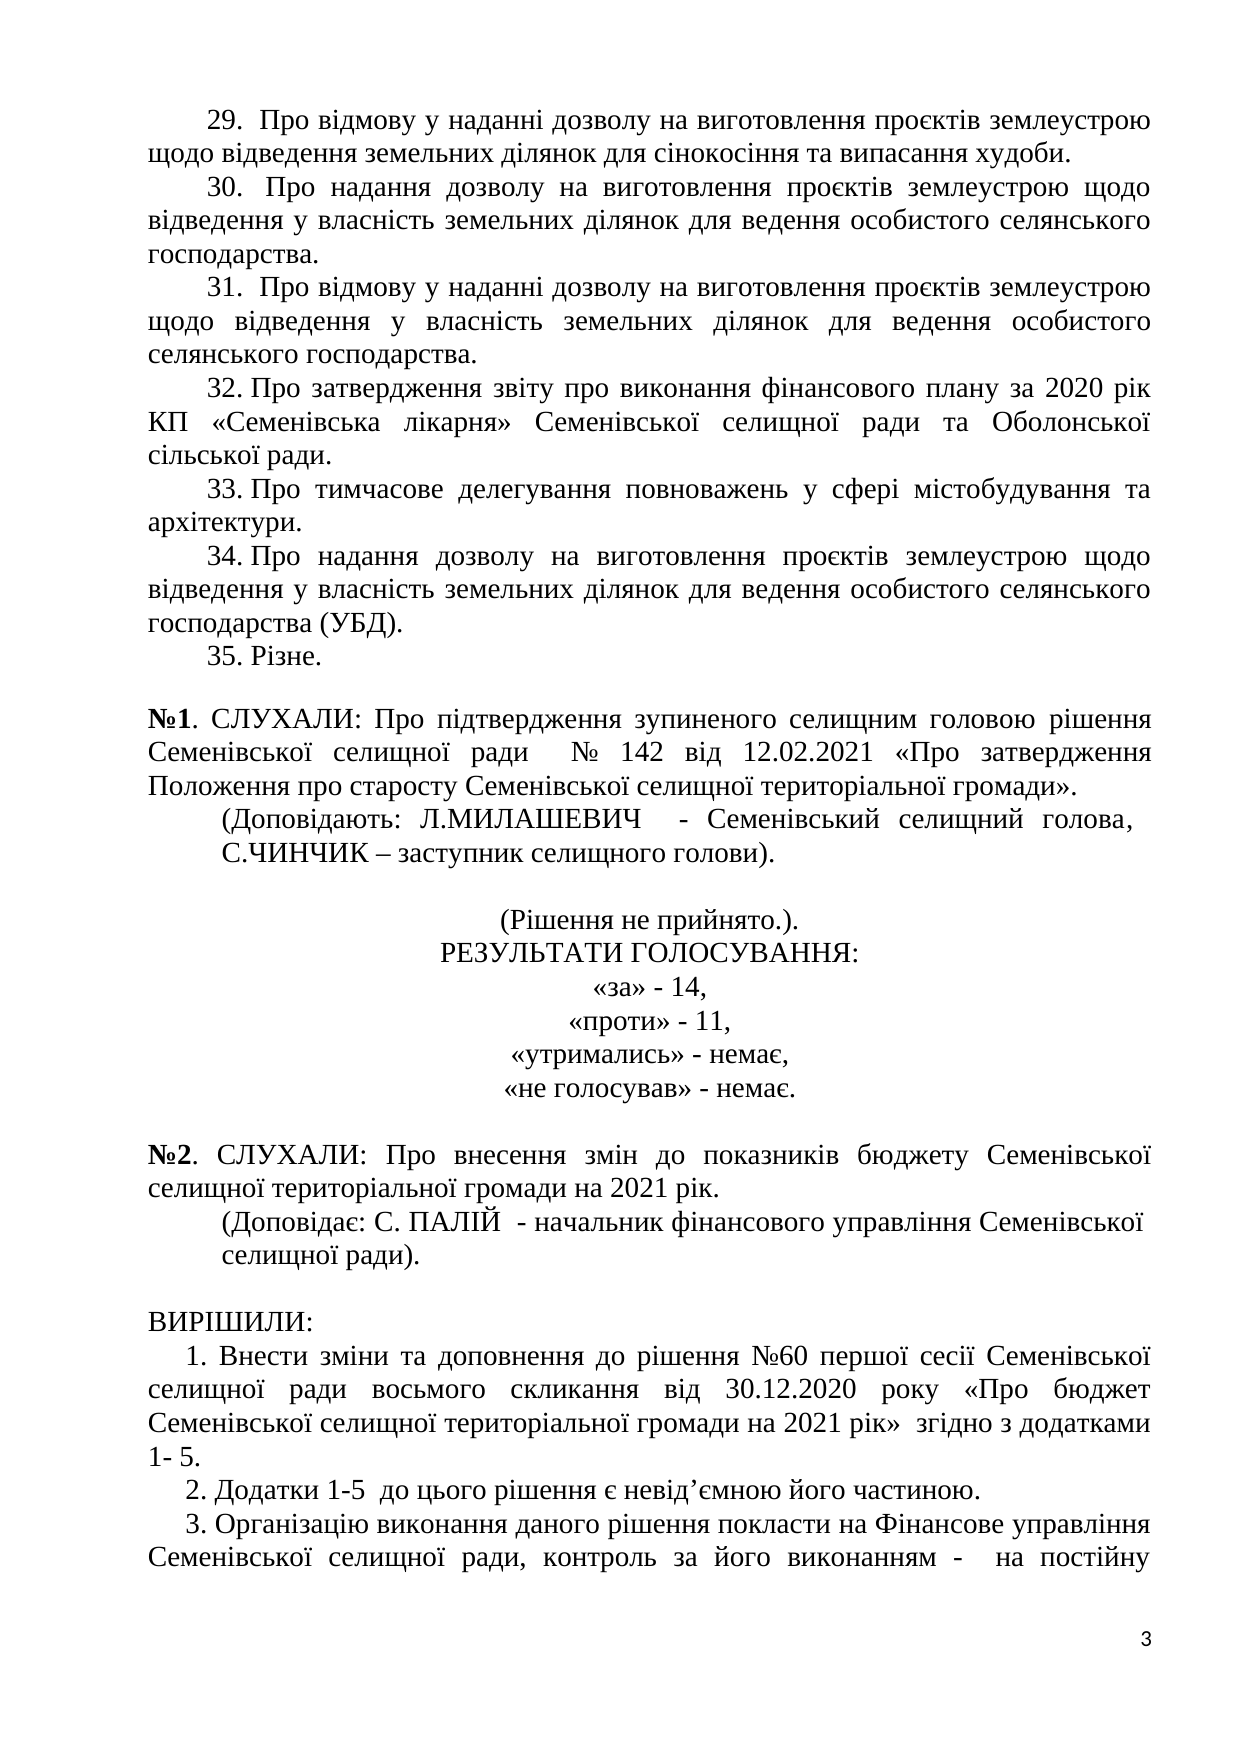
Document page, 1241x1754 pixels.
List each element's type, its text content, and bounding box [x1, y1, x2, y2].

list Про відмову у наданні дозволу на виготовлення проєктів землеустрою щодо відведення земельних ділянок для сінокосіння та випасання худоби. [148, 102, 1152, 169]
list Про надання дозволу на виготовлення проєктів землеустрою щодо відведення у власність земельних ділянок для ведення особистого селянського господарства. [148, 169, 1152, 269]
text 1. Внести зміни та доповнення до рішення №60 першої сесії Семенівської селищної ради восьмого скликання від 30.12.2020 року «Про бюджет Семенівської селищної територіальної громади на 2021 рік» згідно з додатками 1- 5. [148, 1338, 1152, 1472]
text 2. Додатки 1-5 до цього рішення є невід’ємною його частиною. [148, 1472, 1152, 1506]
text (Рішення не прийнято.). [148, 902, 1152, 936]
list №2. СЛУХАЛИ: Про внесення змін до показників бюджету Семенівської селищної територіальної громади на 2021 рік. [148, 1137, 1152, 1204]
list Про відмову у наданні дозволу на виготовлення проєктів землеустрою щодо відведення у власність земельних ділянок для ведення особистого селянського господарства. [148, 269, 1152, 370]
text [148, 1506, 1152, 1573]
text «за» - 14, [148, 969, 1152, 1003]
list (Доповідає: С. ПАЛІЙ - начальник фінансового управління Семенівської селищної ради). [148, 1204, 1152, 1271]
text «не голосував» - немає. [148, 1070, 1152, 1103]
text РЕЗУЛЬТАТИ ГОЛОСУВАННЯ: [148, 936, 1152, 969]
list Про затвердження звіту про виконання фінансового плану за 2020 рік КП «Семенівська лікарня» Семенівської селищної ради та Оболонської сільської ради. [148, 370, 1152, 471]
text «утримались» - немає, [148, 1036, 1152, 1070]
list №1. СЛУХАЛИ: Про підтвердження зупиненого селищним головою рішення Семенівської селищної ради № 142 від 12.02.2021 «Про затвердження Положення про старосту Семенівської селищної територіальної громади». [148, 701, 1152, 801]
list ВИРІШИЛИ: [148, 1304, 1152, 1338]
list Різне. [148, 638, 1152, 672]
list Про тимчасове делегування повноважень у сфері містобудування та архітектури. [148, 471, 1152, 538]
list Про надання дозволу на виготовлення проєктів землеустрою щодо відведення у власність земельних ділянок для ведення особистого селянського господарства (УБД). [148, 538, 1152, 638]
list (Доповідають: Л.МИЛАШЕВИЧ - Семенівський селищний голова, С.ЧИНЧИК – заступник селищного голови). [148, 801, 1152, 868]
text «проти» - 11, [148, 1003, 1152, 1036]
